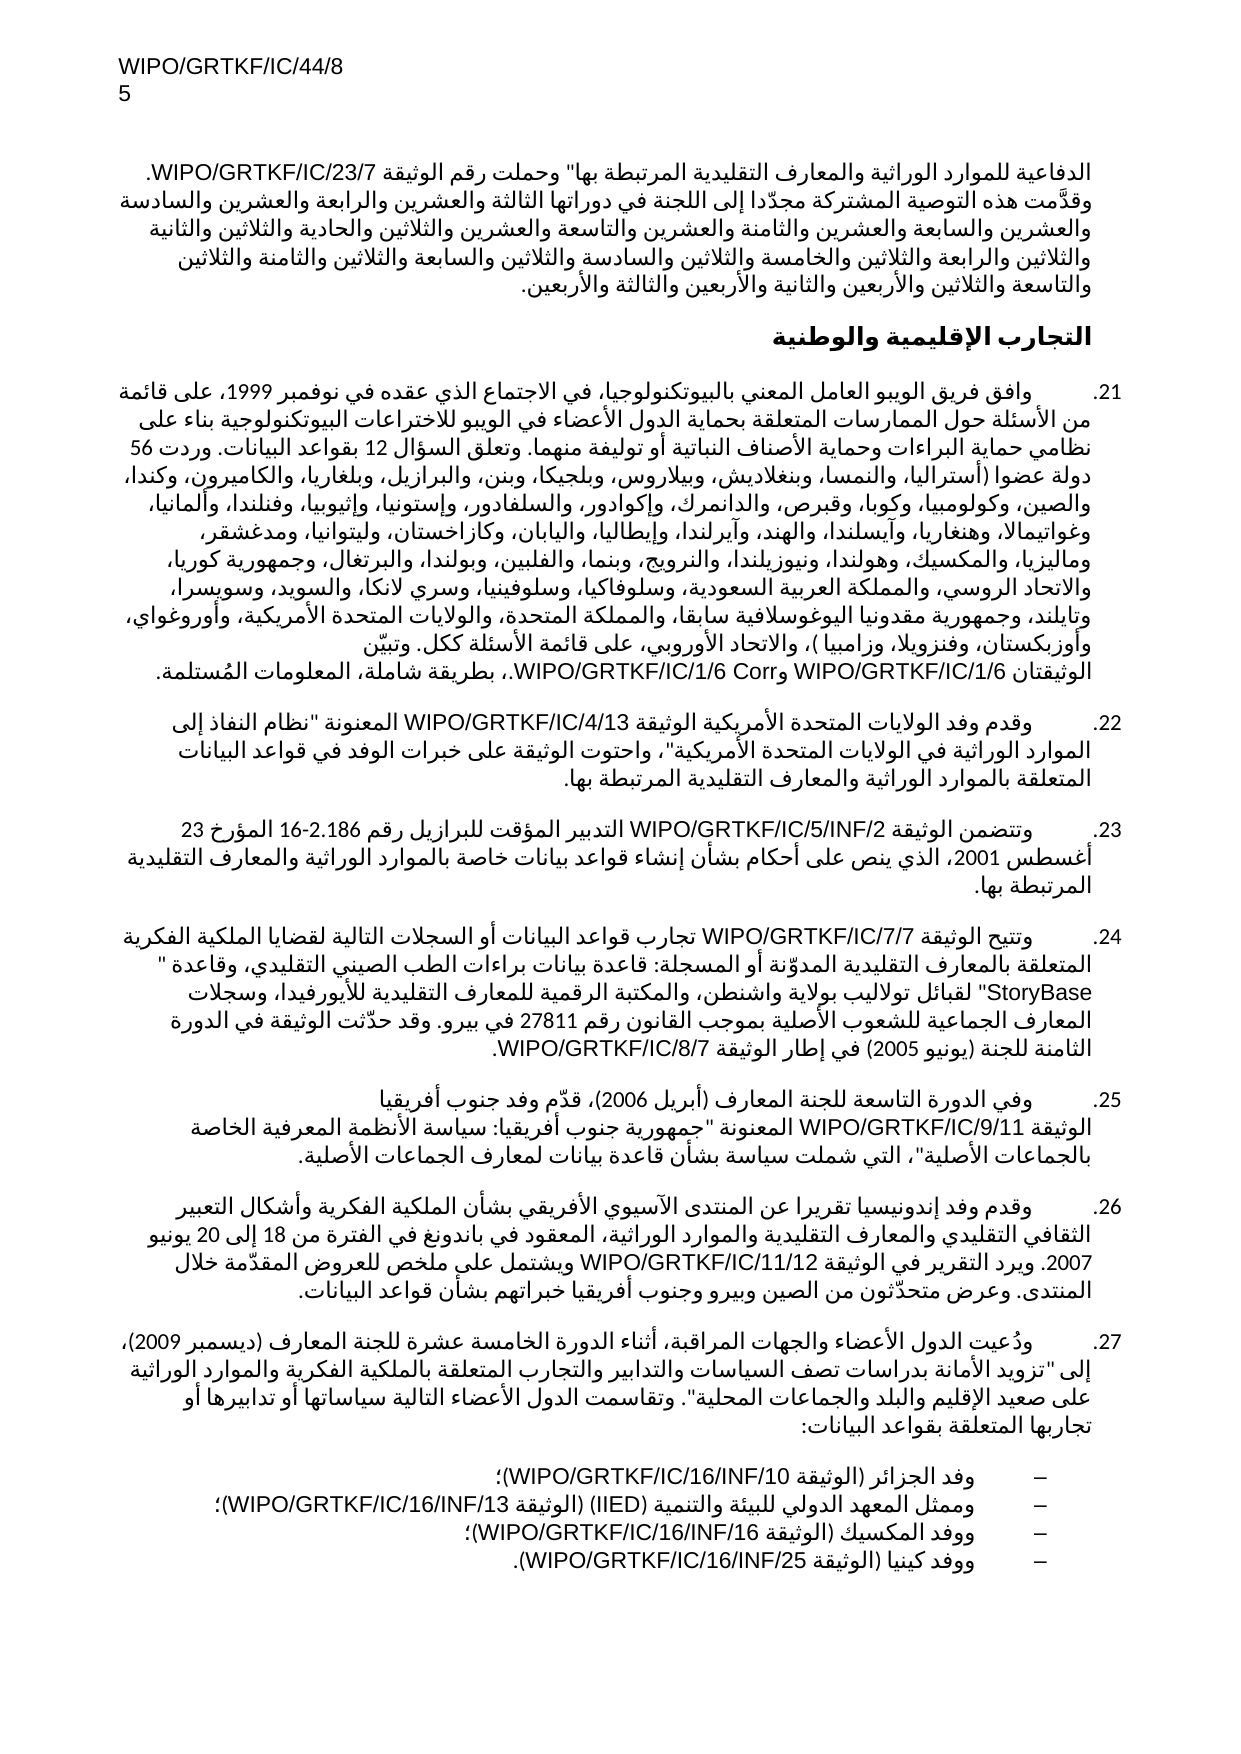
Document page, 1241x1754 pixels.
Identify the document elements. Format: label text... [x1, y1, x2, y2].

list ووفد المكسيك (الوثيقة WIPO/GRTKF/IC/16/INF/16)؛ [118, 1518, 1034, 1546]
text وتتضمن الوثيقة WIPO/GRTKF/IC/5/INF/2 التدبير المؤقت للبرازيل رقم 2.186-16 المؤرخ 23 أغسطس 2001، الذي ينص على أحكام بشأن إنشاء قواعد بيانات خاصة بالموارد الوراثية والمعارف التقليدية المرتبطة بها. [118, 815, 1092, 899]
text وفي الدورة التاسعة للجنة المعارف (أبريل 2006)، قدّم وفد جنوب أفريقيا الوثيقة WIPO/GRTKF/IC/9/11 المعنونة "جمهورية جنوب أفريقيا: سياسة الأنظمة المعرفية الخاصة بالجماعات الأصلية"، التي شملت سياسة بشأن قاعدة بيانات لمعارف الجماعات الأصلية. [118, 1085, 1092, 1169]
list وفد الجزائر (الوثيقة WIPO/GRTKF/IC/16/INF/10)؛ [118, 1462, 1034, 1490]
subtitle التجارب الإقليمية والوطنية [118, 322, 1092, 352]
text وافق فريق الويبو العامل المعني بالبيوتكنولوجيا، في الاجتماع الذي عقده في نوفمبر 1999، على قائمة من الأسئلة حول الممارسات المتعلقة بحماية الدول الأعضاء في الويبو للاختراعات البيوتكنولوجية بناء على نظامي حماية البراءات وحماية الأصناف النباتية أو توليفة منهما. وتعلق السؤال 12 بقواعد البيانات. وردت 56 دولة عضوا (أستراليا، والنمسا، وبنغلاديش، وبيلاروس، وبلجيكا، وبنن، والبرازيل، وبلغاريا، والكاميرون، وكندا، والصين، وكولومبيا، وكوبا، وقبرص، والدانمرك، وإكوادور، والسلفادور، وإستونيا، وإثيوبيا، وفنلندا، وألمانيا، وغواتيمالا، وهنغاريا، وآيسلندا، والهند، وآيرلندا، وإيطاليا، واليابان، وكازاخستان، وليتوانيا، ومدغشقر، وماليزيا، والمكسيك، وهولندا، ونيوزيلندا، والنرويج، وبنما، والفلبين، وبولندا، والبرتغال، وجمهورية كوريا، والاتحاد الروسي، والمملكة العربية السعودية، وسلوفاكيا، وسلوفينيا، وسري لانكا، والسويد، وسويسرا، وتايلند، وجمهورية مقدونيا اليوغوسلافية سابقا، والمملكة المتحدة، والولايات المتحدة الأمريكية، وأوروغواي، وأوزبكستان، وفنزويلا، وزامبيا )، والاتحاد الأوروبي، على قائمة الأسئلة ككل. وتبيّن الوثيقتان WIPO/GRTKF/IC/1/6 وWIPO/GRTKF/IC/1/6 Corr.، بطريقة شاملة، المعلومات المُستلمة. [118, 377, 1092, 685]
list ووفد كينيا (الوثيقة WIPO/GRTKF/IC/16/INF/25). [118, 1546, 1034, 1574]
text وقدم وفد الولايات المتحدة الأمريكية الوثيقة WIPO/GRTKF/IC/4/13 المعنونة "نظام النفاذ إلى الموارد الوراثية في الولايات المتحدة الأمريكية"، واحتوت الوثيقة على خبرات الوفد في قواعد البيانات المتعلقة بالموارد الوراثية والمعارف التقليدية المرتبطة بها. [118, 708, 1092, 792]
text وتتيح الوثيقة WIPO/GRTKF/IC/7/7 تجارب قواعد البيانات أو السجلات التالية لقضايا الملكية الفكرية المتعلقة بالمعارف التقليدية المدوّنة أو المسجلة: قاعدة بيانات براءات الطب الصيني التقليدي، وقاعدة "StoryBase" لقبائل تولاليب بولاية واشنطن، والمكتبة الرقمية للمعارف التقليدية للأيورفيدا، وسجلات المعارف الجماعية للشعوب الأصلية بموجب القانون رقم 27811 في بيرو. وقد حدّثت الوثيقة في الدورة الثامنة للجنة (يونيو 2005) في إطار الوثيقة WIPO/GRTKF/IC/8/7. [118, 922, 1092, 1062]
text ودُعيت الدول الأعضاء والجهات المراقبة، أثناء الدورة الخامسة عشرة للجنة المعارف (ديسمبر 2009)، إلى "تزويد الأمانة بدراسات تصف السياسات والتدابير والتجارب المتعلقة بالملكية الفكرية والموارد الوراثية على صعيد الإقليم والبلد والجماعات المحلية". وتقاسمت الدول الأعضاء التالية سياساتها أو تدابيرها أو تجاربها المتعلقة بقواعد البيانات: [118, 1327, 1092, 1439]
list وممثل المعهد الدولي للبيئة والتنمية (IIED) (الوثيقة WIPO/GRTKF/IC/16/INF/13)؛ [118, 1490, 1034, 1518]
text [118, 158, 1092, 299]
text وقدم وفد إندونيسيا تقريرا عن المنتدى الآسيوي الأفريقي بشأن الملكية الفكرية وأشكال التعبير الثقافي التقليدي والمعارف التقليدية والموارد الوراثية، المعقود في باندونغ في الفترة من 18 إلى 20 يونيو 2007. ويرد التقرير في الوثيقة WIPO/GRTKF/IC/11/12 ويشتمل على ملخص للعروض المقدّمة خلال المنتدى. وعرض متحدّثون من الصين وبيرو وجنوب أفريقيا خبراتهم بشأن قواعد البيانات. [118, 1192, 1092, 1304]
